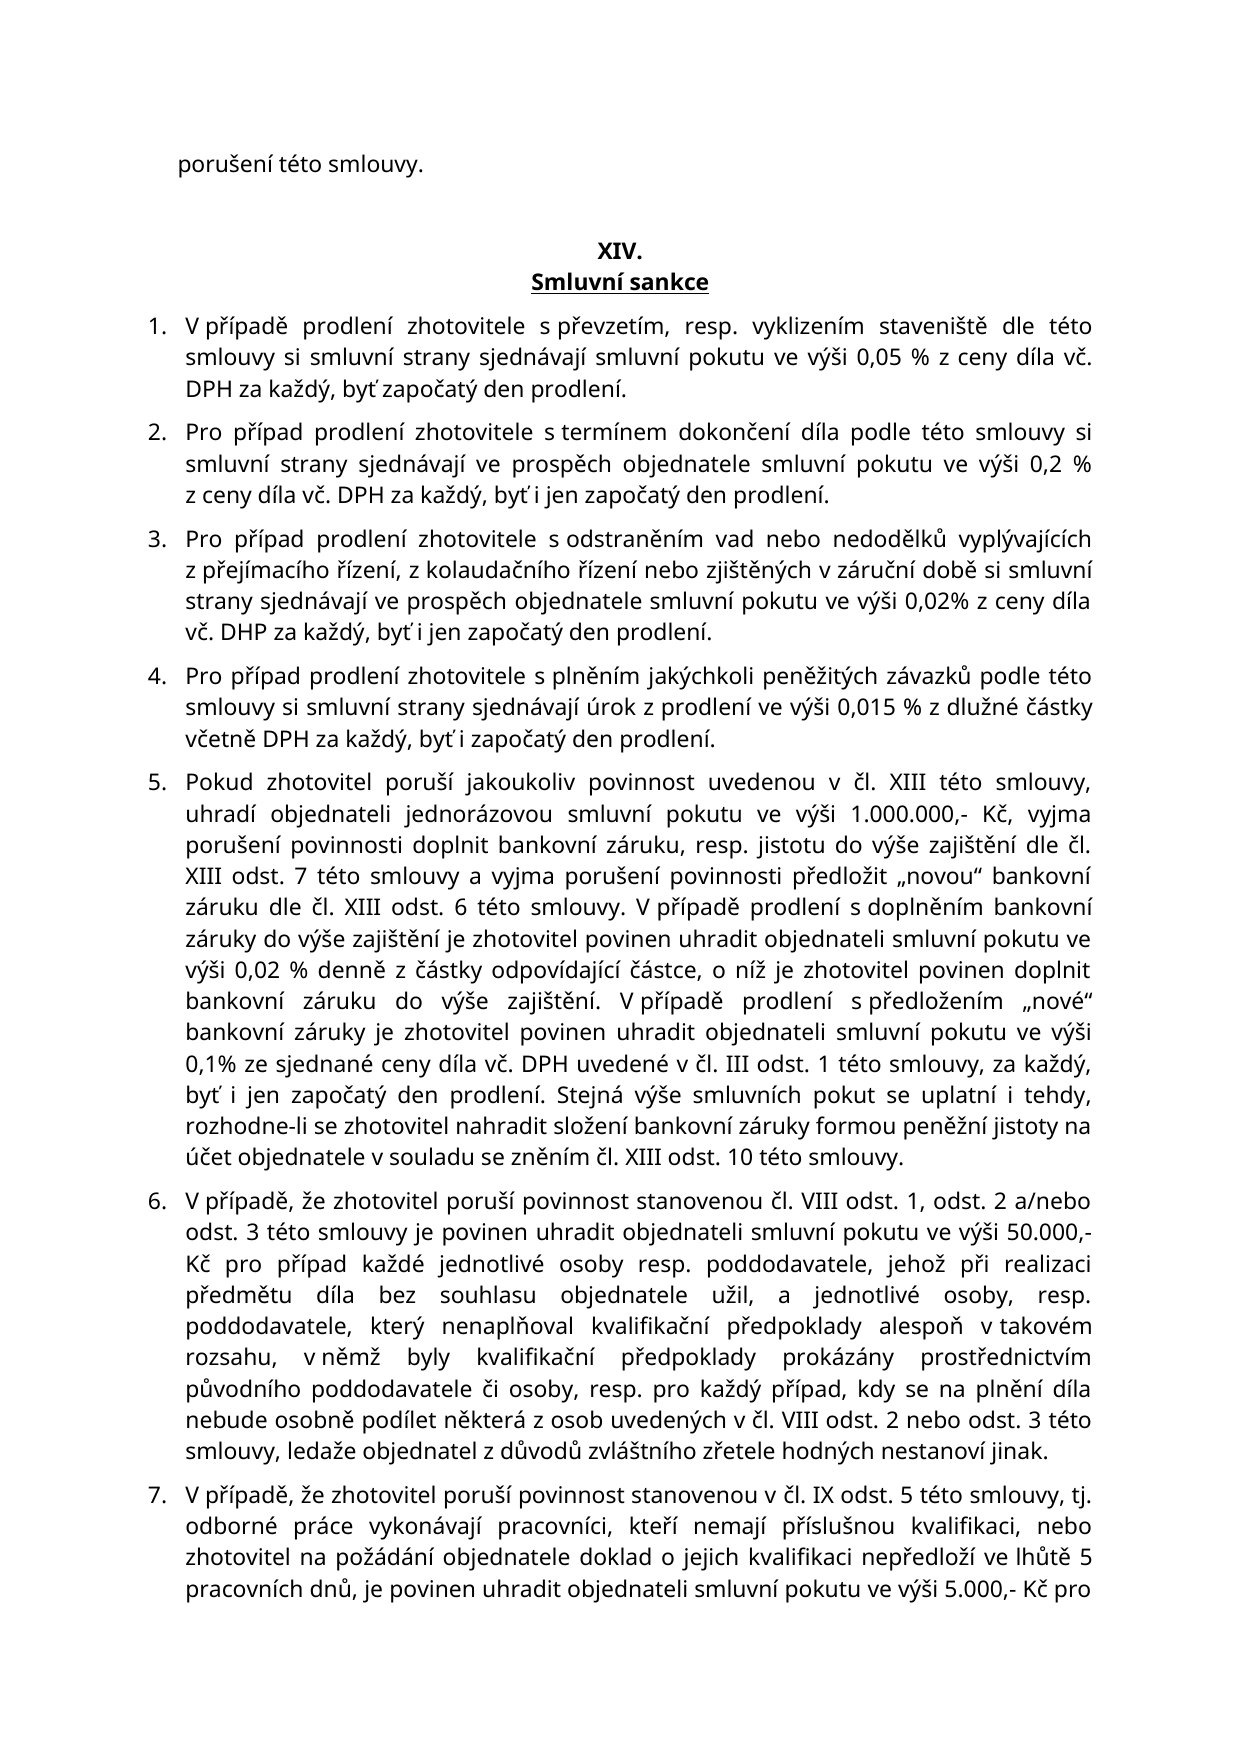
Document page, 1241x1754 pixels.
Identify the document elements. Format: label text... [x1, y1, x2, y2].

list V případě, že zhotovitel poruší povinnost stanovenou čl. VIII odst. 1, odst. 2 a/nebo odst. 3 této smlouvy je povinen uhradit objednateli smluvní pokutu ve výši 50.000,- Kč pro případ každé jednotlivé osoby resp. poddodavatele, jehož při realizaci předmětu díla bez souhlasu objednatele užil, a jednotlivé osoby, resp. poddodavatele, který nenaplňoval kvalifikační předpoklady alespoň v takovém rozsahu, v němž byly kvalifikační předpoklady prokázány prostřednictvím původního poddodavatele či osoby, resp. pro každý případ, kdy se na plnění díla nebude osobně podílet některá z osob uvedených v čl. VIII odst. 2 nebo odst. 3 této smlouvy, ledaže objednatel z důvodů zvláštního zřetele hodných nestanoví jinak. [148, 1185, 1093, 1466]
list Pokud zhotovitel poruší jakoukoliv povinnost uvedenou v čl. XIII této smlouvy, uhradí objednateli jednorázovou smluvní pokutu ve výši 1.000.000,- Kč, vyjma porušení povinnosti doplnit bankovní záruku, resp. jistotu do výše zajištění dle čl. XIII odst. 7 této smlouvy a vyjma porušení povinnosti předložit „novou“ bankovní záruku dle čl. XIII odst. 6 této smlouvy. V případě prodlení s doplněním bankovní záruky do výše zajištění je zhotovitel povinen uhradit objednateli smluvní pokutu ve výši 0,02 % denně z částky odpovídající částce, o níž je zhotovitel povinen doplnit bankovní záruku do výše zajištění. V případě prodlení s předložením „nové“ bankovní záruky je zhotovitel povinen uhradit objednateli smluvní pokutu ve výši 0,1% ze sjednané ceny díla vč. DPH uvedené v čl. III odst. 1 této smlouvy, za každý, byť i jen započatý den prodlení. Stejná výše smluvních pokut se uplatní i tehdy, rozhodne-li se zhotovitel nahradit složení bankovní záruky formou peněžní jistoty na účet objednatele v souladu se zněním čl. XIII odst. 10 této smlouvy. [148, 766, 1093, 1173]
text XIV. [148, 235, 1093, 266]
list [148, 148, 1093, 179]
list Pro případ prodlení zhotovitele s termínem dokončení díla podle této smlouvy si smluvní strany sjednávají ve prospěch objednatele smluvní pokutu ve výši 0,2 % z ceny díla vč. DPH za každý, byť i jen započatý den prodlení. [148, 416, 1093, 510]
text Smluvní sankce [148, 266, 1093, 298]
list V případě prodlení zhotovitele s převzetím, resp. vyklizením staveniště dle této smlouvy si smluvní strany sjednávají smluvní pokutu ve výši 0,05 % z ceny díla vč. DPH za každý, byť započatý den prodlení. [148, 310, 1093, 404]
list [148, 1479, 1093, 1604]
list Pro případ prodlení zhotovitele s plněním jakýchkoli peněžitých závazků podle této smlouvy si smluvní strany sjednávají úrok z prodlení ve výši 0,015 % z dlužné částky včetně DPH za každý, byť i započatý den prodlení. [148, 660, 1093, 754]
list Pro případ prodlení zhotovitele s odstraněním vad nebo nedodělků vyplývajících z přejímacího řízení, z kolaudačního řízení nebo zjištěných v záruční době si smluvní strany sjednávají ve prospěch objednatele smluvní pokutu ve výši 0,02% z ceny díla vč. DHP za každý, byť i jen započatý den prodlení. [148, 523, 1093, 648]
